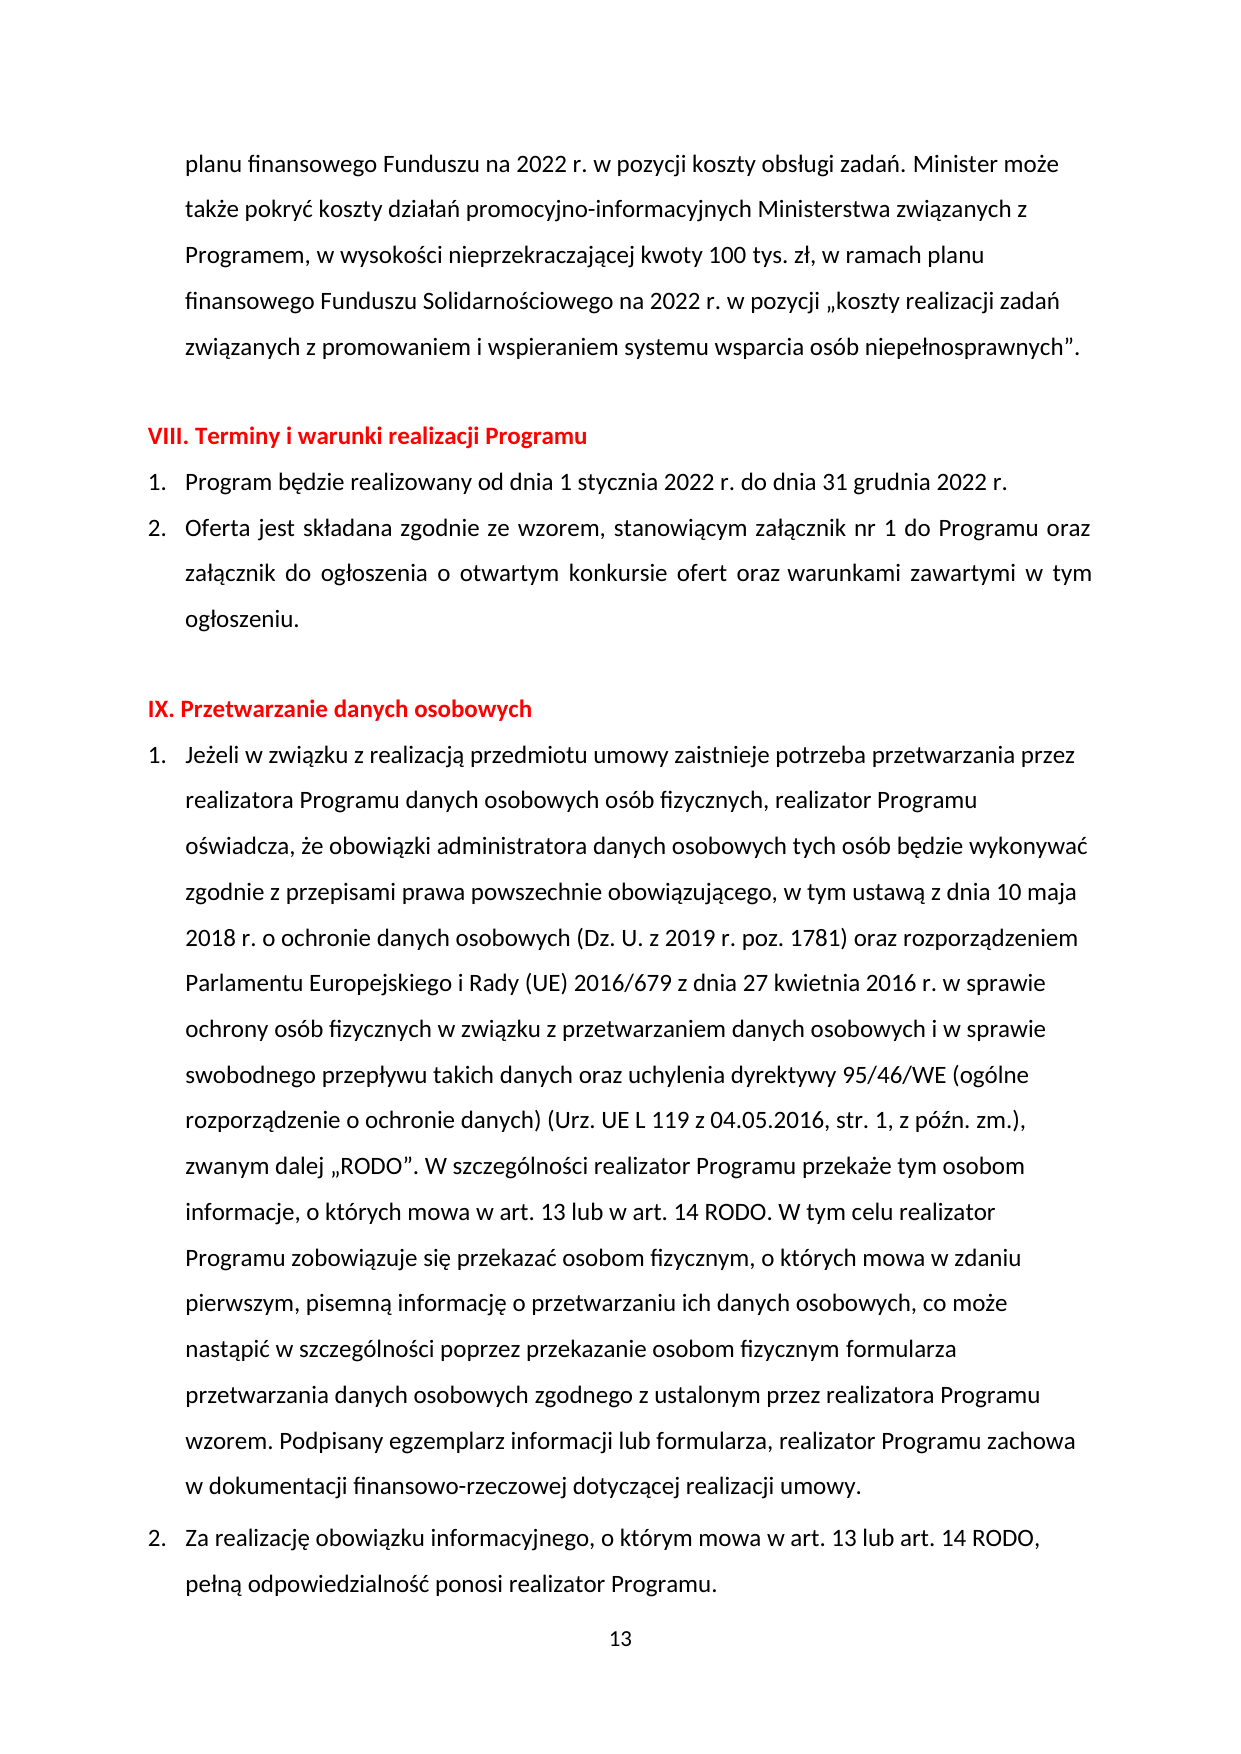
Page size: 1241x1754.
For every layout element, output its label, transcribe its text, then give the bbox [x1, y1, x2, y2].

list Za realizację obowiązku informacyjnego, o którym mowa w art. 13 lub art. 14 RODO, pełną odpowiedzialność ponosi realizator Programu. [148, 1522, 1092, 1598]
list Oferta jest składana zgodnie ze wzorem, stanowiącym załącznik nr 1 do Programu oraz załącznik do ogłoszenia o otwartym konkursie ofert oraz warunkami zawartymi w tym ogłoszeniu. [148, 512, 1092, 634]
list Jeżeli w związku z realizacją przedmiotu umowy zaistnieje potrzeba przetwarzania przez realizatora Programu danych osobowych osób fizycznych, realizator Programu oświadcza, że obowiązki administratora danych osobowych tych osób będzie wykonywać zgodnie z przepisami prawa powszechnie obowiązującego, w tym ustawą z dnia 10 maja 2018 r. o ochronie danych osobowych (Dz. U. z 2019 r. poz. 1781) oraz rozporządzeniem Parlamentu Europejskiego i Rady (UE) 2016/679 z dnia 27 kwietnia 2016 r. w sprawie ochrony osób fizycznych w związku z przetwarzaniem danych osobowych i w sprawie swobodnego przepływu takich danych oraz uchylenia dyrektywy 95/46/WE (ogólne rozporządzenie o ochronie danych) (Urz. UE L 119 z 04.05.2016, str. 1, z późn. zm.), zwanym dalej „RODO”. W szczególności realizator Programu przekaże tym osobom informacje, o których mowa w art. 13 lub w art. 14 RODO. W tym celu realizator Programu zobowiązuje się przekazać osobom fizycznym, o których mowa w zdaniu pierwszym, pisemną informację o przetwarzaniu ich danych osobowych, co może nastąpić w szczególności poprzez przekazanie osobom fizycznym formularza przetwarzania danych osobowych zgodnego z ustalonym przez realizatora Programu wzorem. Podpisany egzemplarz informacji lub formularza, realizator Programu zachowa w dokumentacji finansowo-rzeczowej dotyczącej realizacji umowy. [148, 739, 1092, 1501]
subtitle IX. Przetwarzanie danych osobowych [148, 693, 1092, 724]
subtitle VIII. Terminy i warunki realizacji Programu [148, 420, 1092, 451]
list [148, 148, 1092, 361]
list Program będzie realizowany od dnia 1 stycznia 2022 r. do dnia 31 grudnia 2022 r. [148, 466, 1092, 497]
